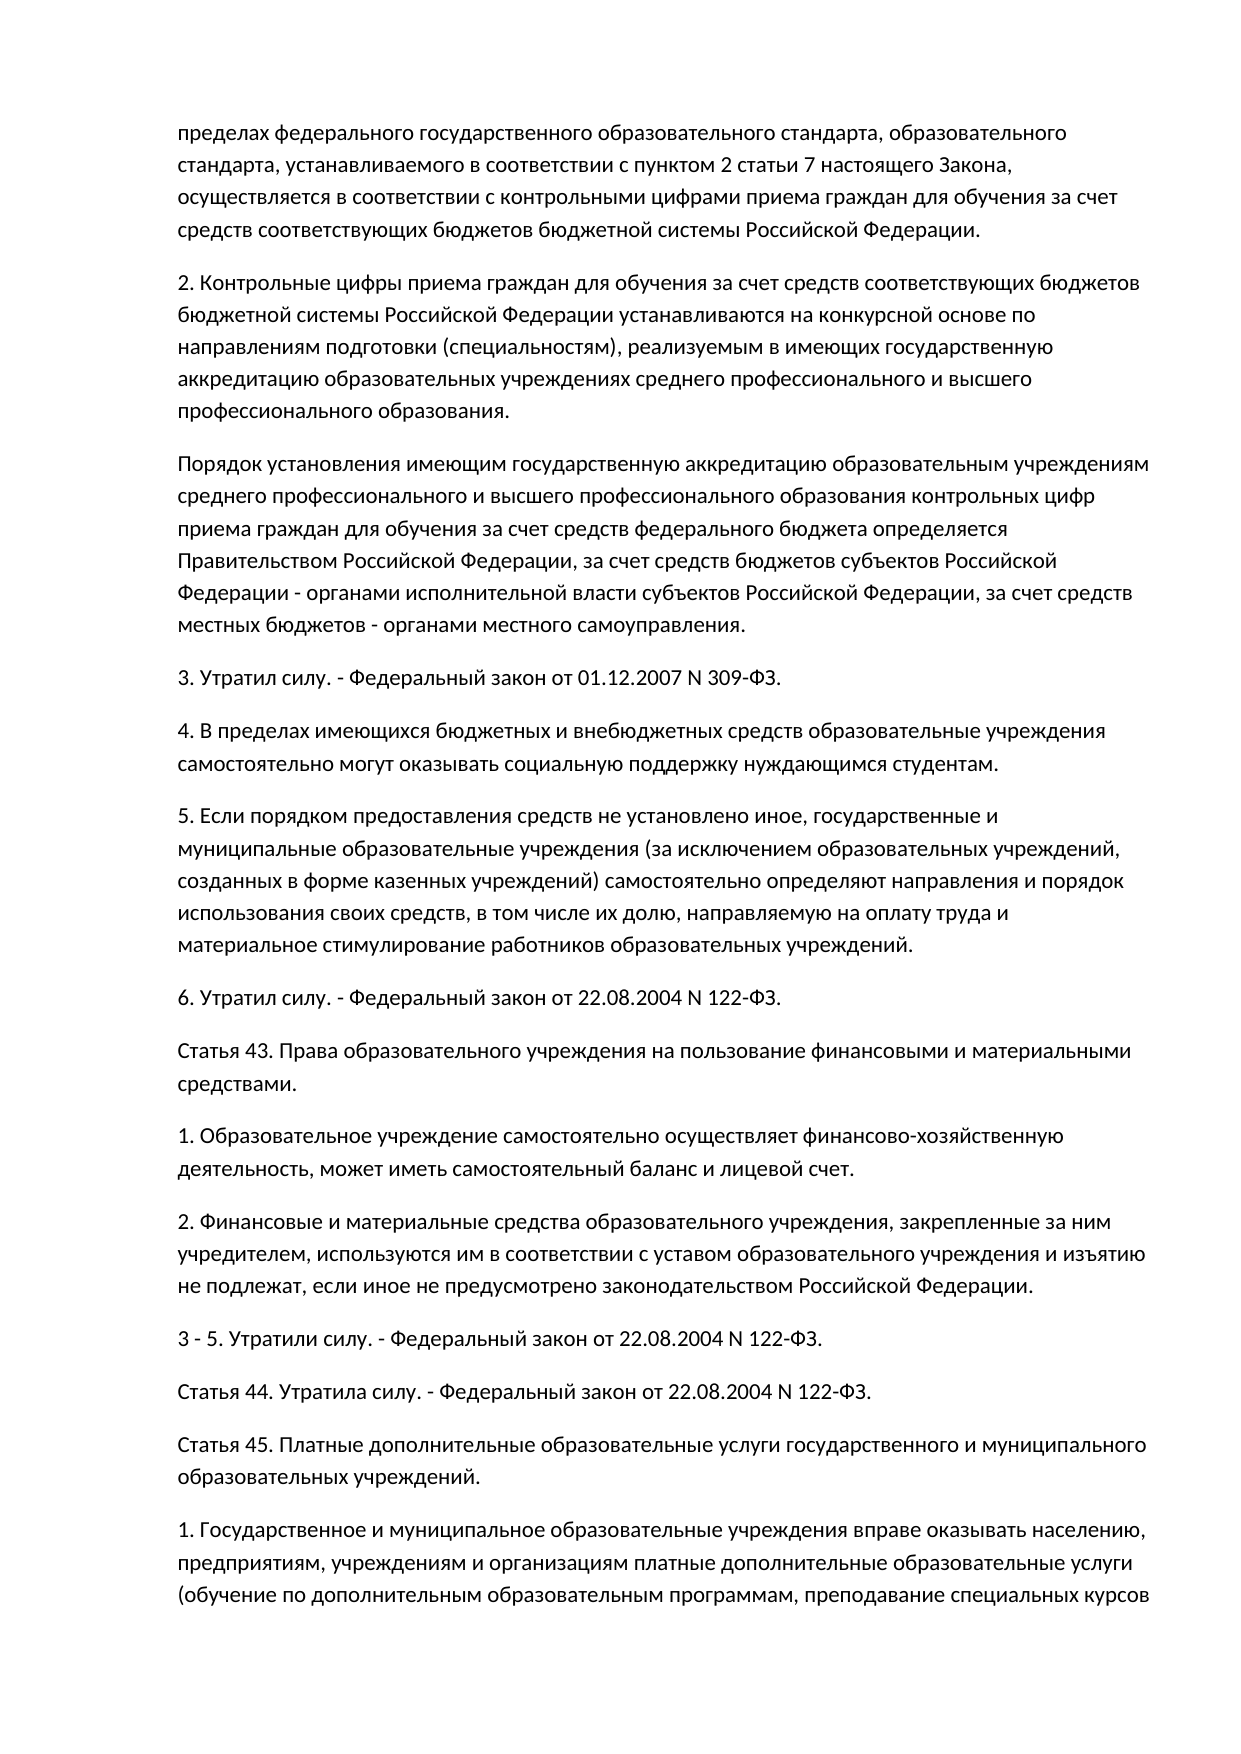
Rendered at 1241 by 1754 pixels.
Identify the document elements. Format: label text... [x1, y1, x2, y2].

text 3 - 5. Утратили силу. - Федеральный закон от 22.08.2004 N 122-ФЗ. [177, 1324, 1152, 1352]
text 2. Контрольные цифры приема граждан для обучения за счет средств соответствующих бюджетов бюджетной системы Российской Федерации устанавливаются на конкурсной основе по направлениям подготовки (специальностям), реализуемым в имеющих государственную аккредитацию образовательных учреждениях среднего профессионального и высшего профессионального образования. [177, 268, 1152, 424]
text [177, 118, 1152, 243]
text 4. В пределах имеющихся бюджетных и внебюджетных средств образовательные учреждения самостоятельно могут оказывать социальную поддержку нуждающимся студентам. [177, 716, 1152, 777]
text Статья 43. Права образовательного учреждения на пользование финансовыми и материальными средствами. [177, 1036, 1152, 1097]
text 1. Образовательное учреждение самостоятельно осуществляет финансово-хозяйственную деятельность, может иметь самостоятельный баланс и лицевой счет. [177, 1122, 1152, 1182]
text Статья 45. Платные дополнительные образовательные услуги государственного и муниципального образовательных учреждений. [177, 1430, 1152, 1491]
text 3. Утратил силу. - Федеральный закон от 01.12.2007 N 309-ФЗ. [177, 663, 1152, 691]
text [177, 1516, 1152, 1608]
text 5. Если порядком предоставления средств не установлено иное, государственные и муниципальные образовательные учреждения (за исключением образовательных учреждений, созданных в форме казенных учреждений) самостоятельно определяют направления и порядок использования своих средств, в том числе их долю, направляемую на оплату труда и материальное стимулирование работников образовательных учреждений. [177, 802, 1152, 958]
text 6. Утратил силу. - Федеральный закон от 22.08.2004 N 122-ФЗ. [177, 983, 1152, 1011]
text Порядок установления имеющим государственную аккредитацию образовательным учреждениям среднего профессионального и высшего профессионального образования контрольных цифр приема граждан для обучения за счет средств федерального бюджета определяется Правительством Российской Федерации, за счет средств бюджетов субъектов Российской Федерации - органами исполнительной власти субъектов Российской Федерации, за счет средств местных бюджетов - органами местного самоуправления. [177, 449, 1152, 638]
text Статья 44. Утратила силу. - Федеральный закон от 22.08.2004 N 122-ФЗ. [177, 1377, 1152, 1405]
text 2. Финансовые и материальные средства образовательного учреждения, закрепленные за ним учредителем, используются им в соответствии с уставом образовательного учреждения и изъятию не подлежат, если иное не предусмотрено законодательством Российской Федерации. [177, 1207, 1152, 1299]
